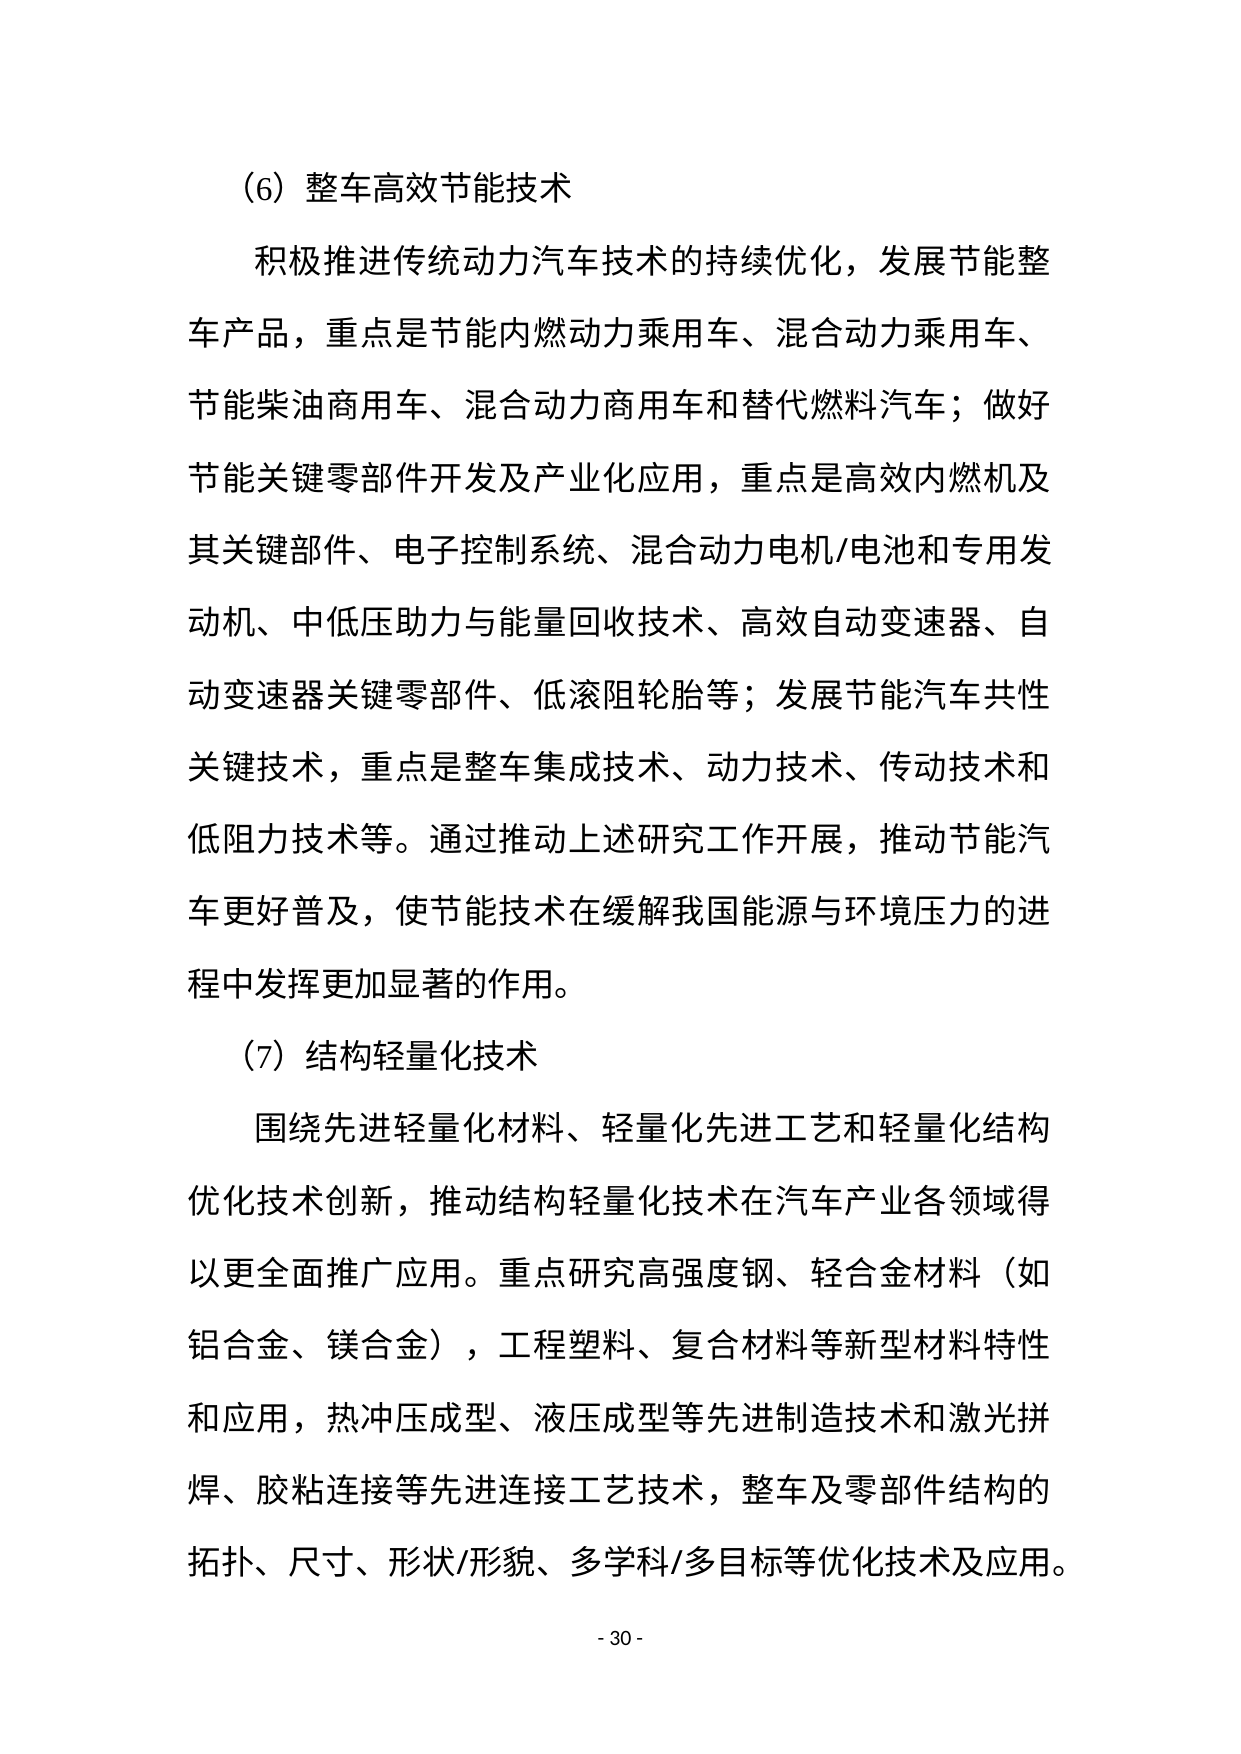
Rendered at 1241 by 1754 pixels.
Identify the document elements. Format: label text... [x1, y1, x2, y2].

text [187, 1102, 1053, 1584]
text （7）结构轻量化技术 [187, 1030, 1053, 1078]
text （6）整车高效节能技术 [187, 162, 1053, 210]
text 积极推进传统动力汽车技术的持续优化，发展节能整车产品，重点是节能内燃动力乘用车、混合动力乘用车、节能柴油商用车、混合动力商用车和替代燃料汽车；做好节能关键零部件开发及产业化应用，重点是高效内燃机及其关键部件、电子控制系统、混合动力电机/电池和专用发动机、中低压助力与能量回收技术、高效自动变速器、自动变速器关键零部件、低滚阻轮胎等；发展节能汽车共性关键技术，重点是整车集成技术、动力技术、传动技术和低阻力技术等。通过推动上述研究工作开展，推动节能汽车更好普及，使节能技术在缓解我国能源与环境压力的进程中发挥更加显著的作用。 [187, 234, 1053, 1006]
